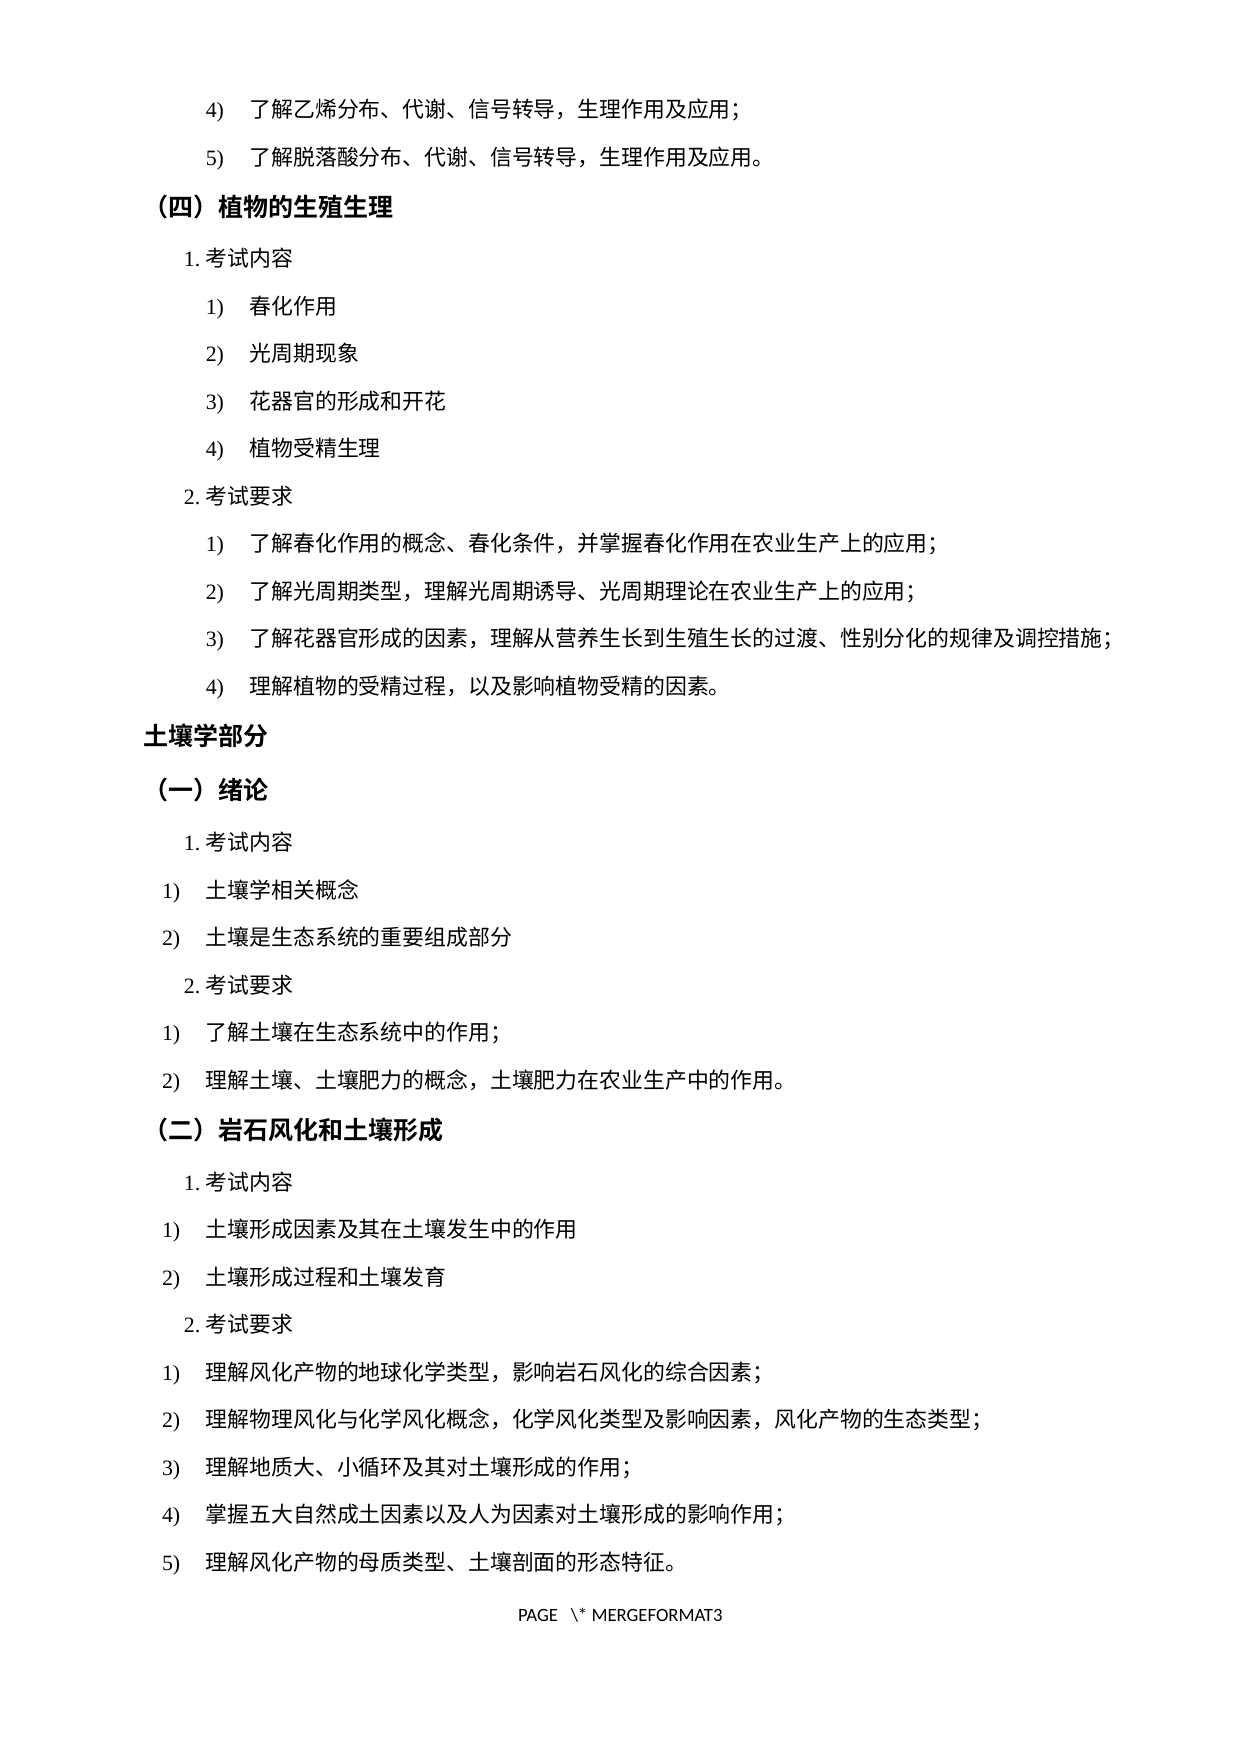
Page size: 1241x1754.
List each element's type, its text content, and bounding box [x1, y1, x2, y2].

list 土壤是生态系统的重要组成部分 [118, 920, 1122, 952]
text 1. 考试内容 [140, 1164, 1122, 1196]
subtitle （二）岩石风化和土壤形成 [118, 1110, 1122, 1146]
list 掌握五大自然成土因素以及人为因素对土壤形成的影响作用； [118, 1497, 1122, 1529]
list 春化作用 [206, 289, 1122, 321]
list 了解土壤在生态系统中的作用； [118, 1015, 1122, 1047]
subtitle （四）植物的生殖生理 [118, 187, 1122, 223]
subtitle 土壤学部分 [118, 716, 1122, 753]
list 花器官的形成和开花 [206, 384, 1122, 416]
list 植物受精生理 [206, 431, 1122, 463]
text 2. 考试要求 [140, 1307, 1122, 1339]
list 了解乙烯分布、代谢、信号转导，生理作用及应用； [206, 92, 1122, 124]
list 了解光周期类型，理解光周期诱导、光周期理论在农业生产上的应用； [206, 574, 1122, 606]
list 理解物理风化与化学风化概念，化学风化类型及影响因素，风化产物的生态类型； [118, 1402, 1122, 1434]
list 了解脱落酸分布、代谢、信号转导，生理作用及应用。 [206, 139, 1122, 171]
list 理解风化产物的母质类型、土壤剖面的形态特征。 [118, 1544, 1122, 1576]
list 理解植物的受精过程，以及影响植物受精的因素。 [206, 669, 1122, 701]
list 土壤形成因素及其在土壤发生中的作用 [118, 1212, 1122, 1244]
list 土壤形成过程和土壤发育 [118, 1259, 1122, 1291]
text 2. 考试要求 [140, 479, 1122, 511]
list 了解花器官形成的因素，理解从营养生长到生殖生长的过渡、性别分化的规律及调控措施； [206, 621, 1122, 653]
text 1. 考试内容 [140, 825, 1122, 857]
text 1. 考试内容 [140, 241, 1122, 273]
list 理解土壤、土壤肥力的概念，土壤肥力在农业生产中的作用。 [118, 1063, 1122, 1094]
list 理解地质大、小循环及其对土壤形成的作用； [118, 1449, 1122, 1481]
list 光周期现象 [206, 336, 1122, 368]
list 了解春化作用的概念、春化条件，并掌握春化作用在农业生产上的应用； [206, 526, 1122, 558]
list 土壤学相关概念 [118, 873, 1122, 904]
subtitle （一）绪论 [118, 771, 1122, 807]
text 2. 考试要求 [140, 968, 1122, 999]
list 理解风化产物的地球化学类型，影响岩石风化的综合因素； [118, 1354, 1122, 1386]
